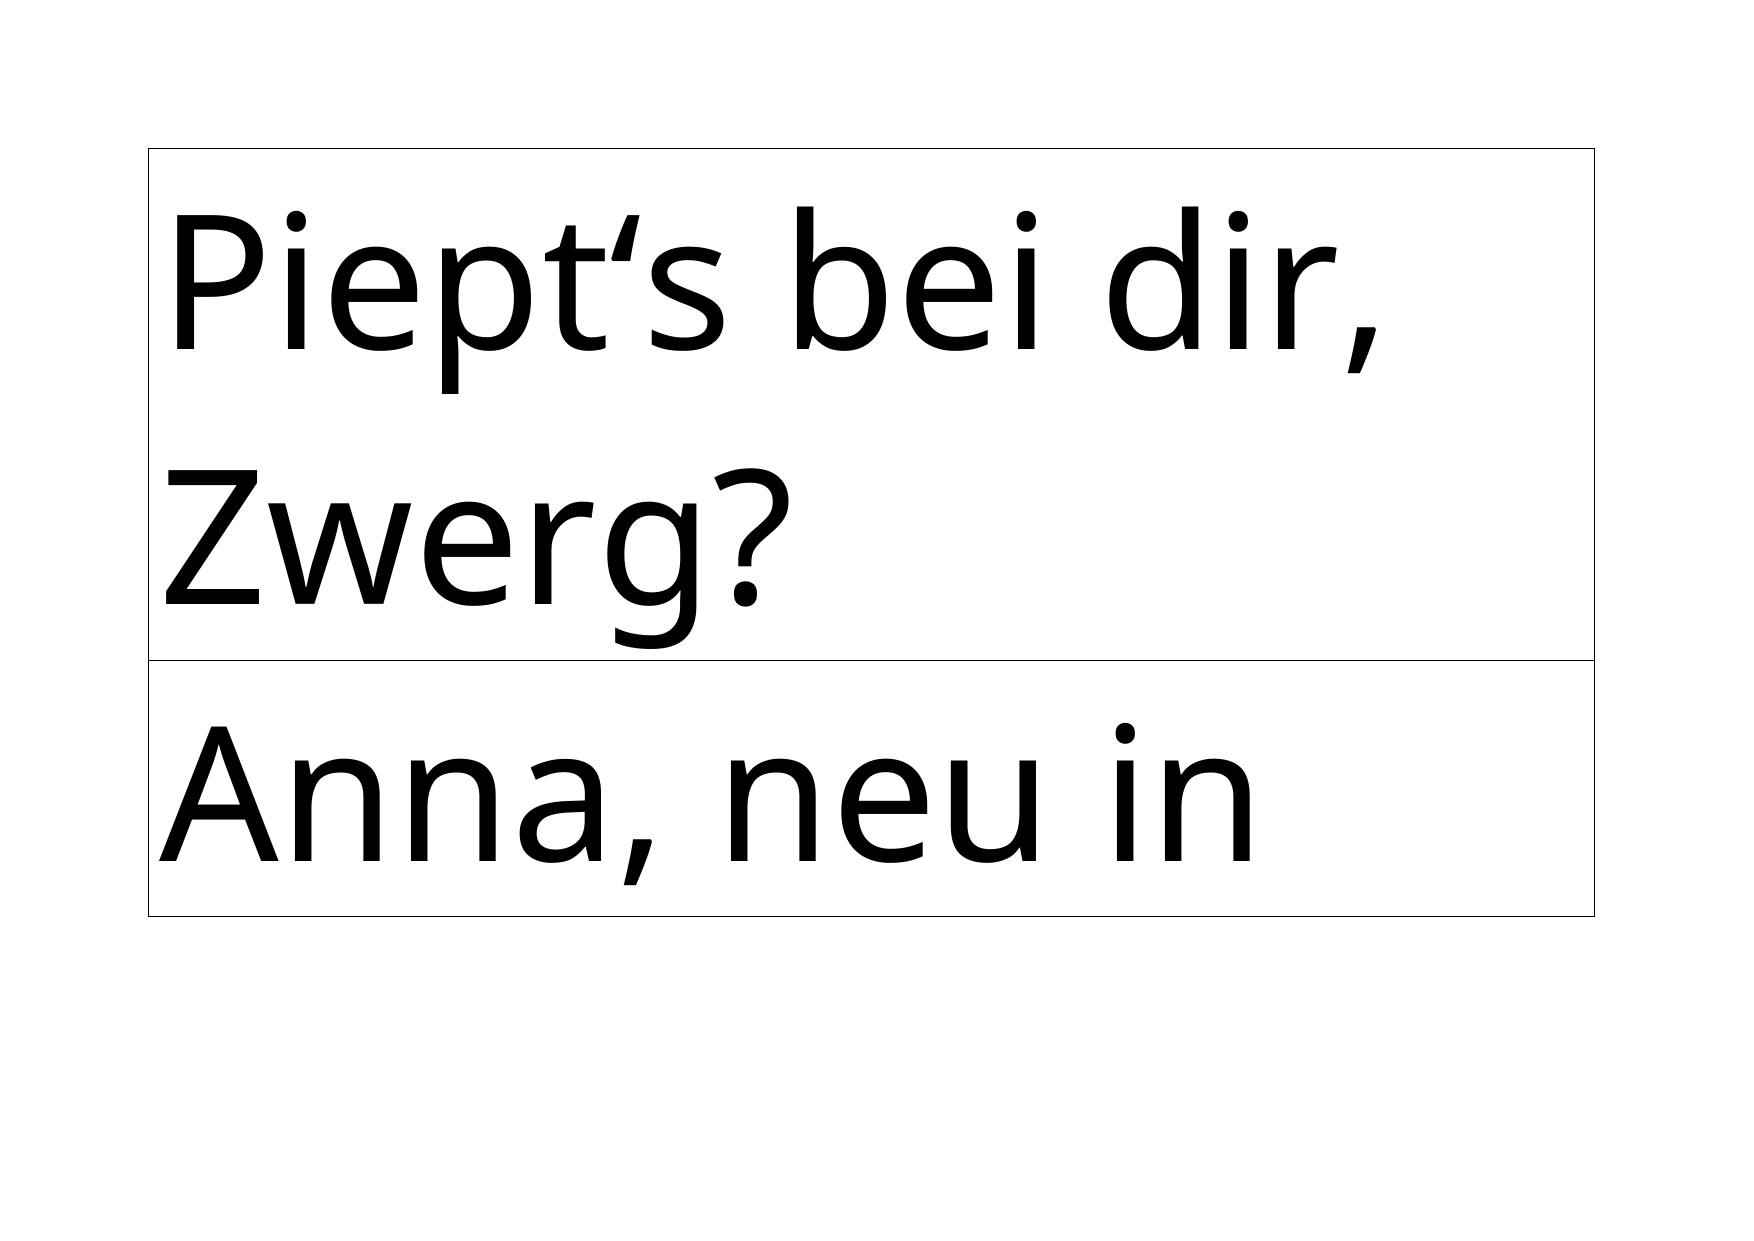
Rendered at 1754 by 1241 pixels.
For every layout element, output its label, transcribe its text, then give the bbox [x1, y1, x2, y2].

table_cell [149, 661, 1594, 916]
table_header Piept‘s bei dir, Zwerg? [149, 149, 1594, 659]
